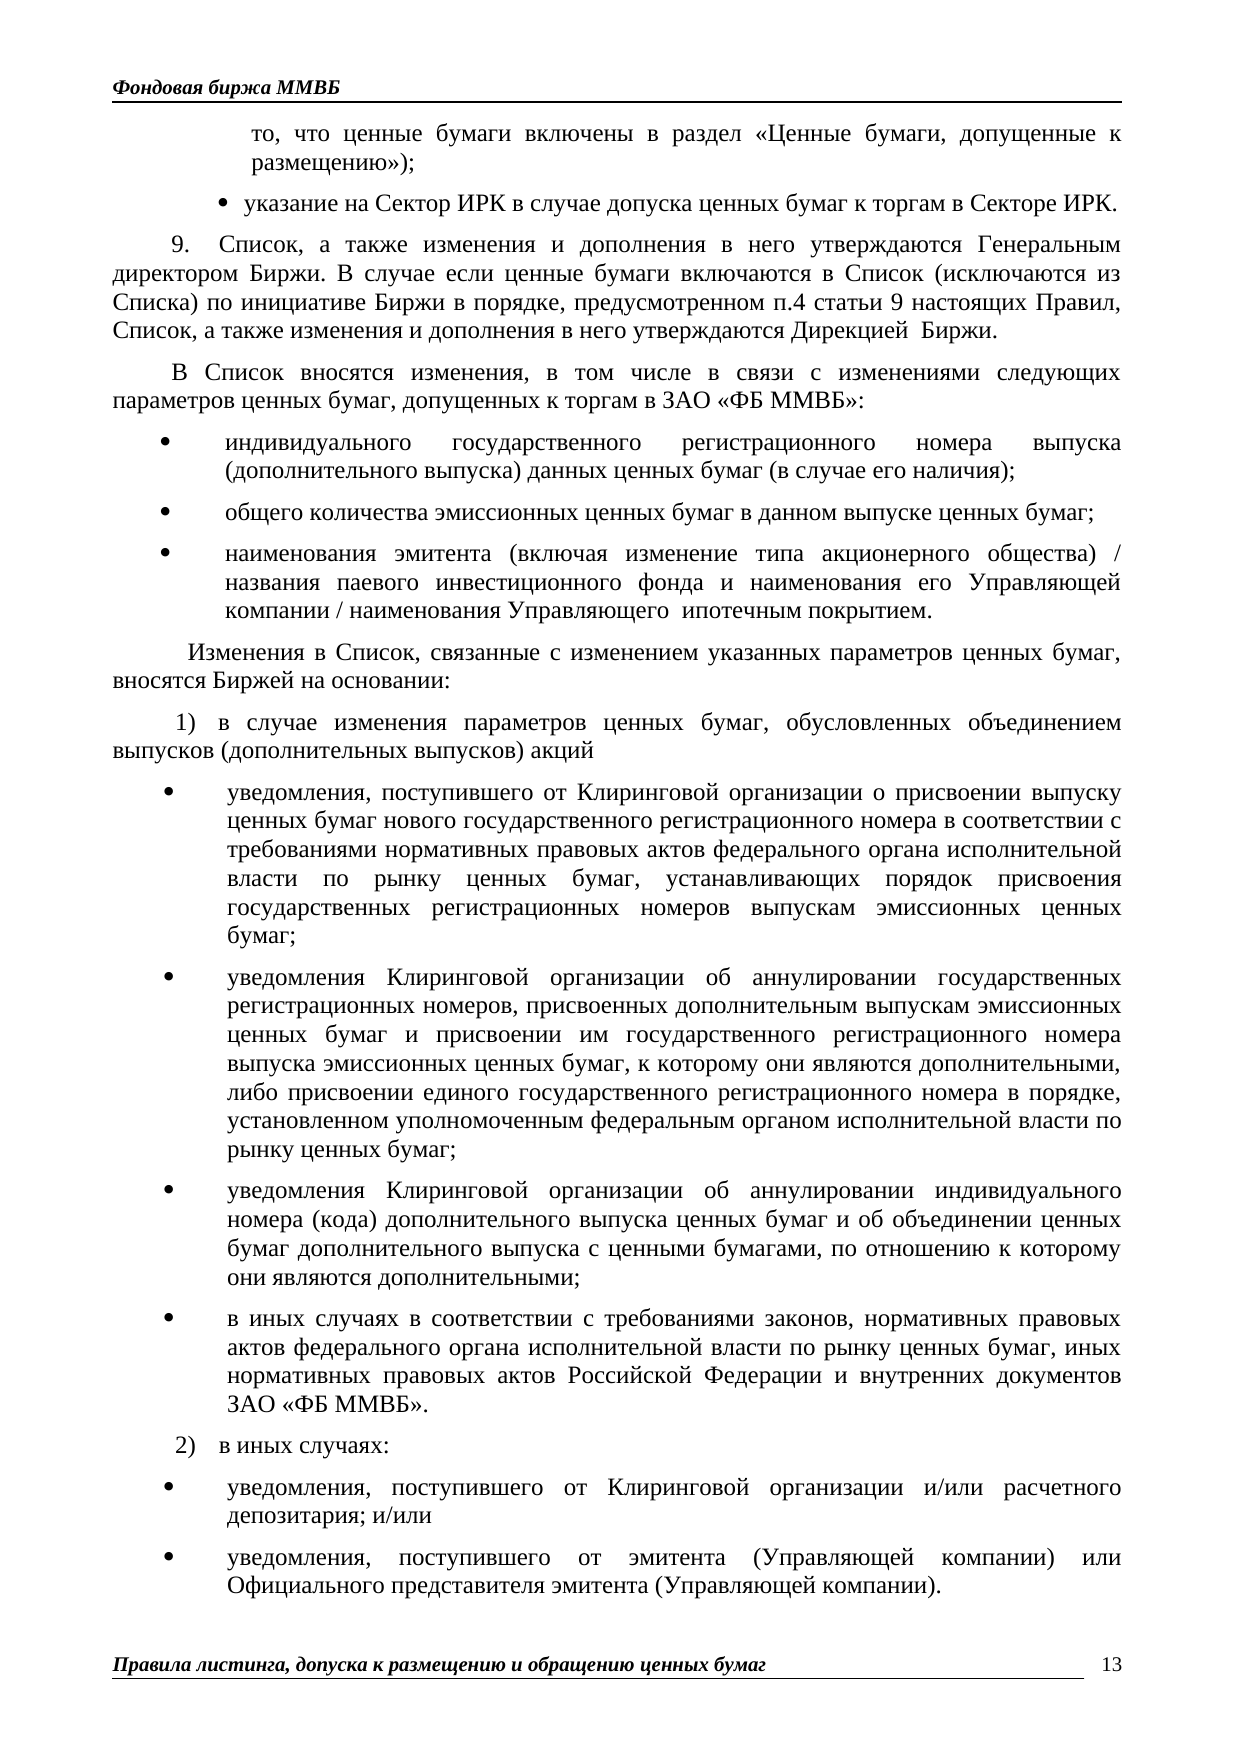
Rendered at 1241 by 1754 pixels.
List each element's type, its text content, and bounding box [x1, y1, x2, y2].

list уведомления Клиринговой организации об аннулировании индивидуального номера (кода) дополнительного выпуска ценных бумаг и об объединении ценных бумаг дополнительного выпуска с ценными бумагами, по отношению к которому они являются дополнительными; [164, 1176, 1122, 1291]
text 9. Список, а также изменения и дополнения в него утверждаются Генеральным директором Биржи. В случае если ценные бумаги включаются в Список (исключаются из Списка) по инициативе Биржи в порядке, предусмотренном п.4 статьи 9 настоящих Правил, Список, а также изменения и дополнения в него утверждаются Дирекцией Биржи. [112, 229, 1122, 344]
list индивидуального государственного регистрационного номера выпуска (дополнительного выпуска) данных ценных бумаг (в случае его наличия); [161, 427, 1122, 484]
list уведомления, поступившего от Клиринговой организации и/или расчетного депозитария; и/или [164, 1472, 1122, 1529]
list указание на Сектор ИРК в случае допуска ценных бумаг к торгам в Секторе ИРК. [218, 188, 1122, 217]
list уведомления, поступившего от Клиринговой организации о присвоении выпуску ценных бумаг нового государственного регистрационного номера в соответствии с требованиями нормативных правовых актов федерального органа исполнительной власти по рынку ценных бумаг, устанавливающих порядок присвоения государственных регистрационных номеров выпускам эмиссионных ценных бумаг; [164, 777, 1122, 949]
text Изменения в Список, связанные с изменением указанных параметров ценных бумаг, вносятся Биржей на основании: [112, 637, 1122, 694]
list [218, 118, 1122, 176]
text В Список вносятся изменения, в том числе в связи с изменениями следующих параметров ценных бумаг, допущенных к торгам в ЗАО «ФБ ММВБ»: [112, 357, 1122, 414]
text 2) в иных случаях: [112, 1431, 1122, 1459]
text 1) в случае изменения параметров ценных бумаг, обусловленных объединением выпусков (дополнительных выпусков) акций [112, 707, 1122, 764]
list в иных случаях в соответствии с требованиями законов, нормативных правовых актов федерального органа исполнительной власти по рынку ценных бумаг, иных нормативных правовых актов Российской Федерации и внутренних документов ЗАО «ФБ ММВБ». [164, 1303, 1122, 1418]
list уведомления Клиринговой организации об аннулировании государственных регистрационных номеров, присвоенных дополнительным выпускам эмиссионных ценных бумаг и присвоении им государственного регистрационного номера выпуска эмиссионных ценных бумаг, к которому они являются дополнительными, либо присвоении единого государственного регистрационного номера в порядке, установленном уполномоченным федеральным органом исполнительной власти по рынку ценных бумаг; [164, 962, 1122, 1163]
list уведомления, поступившего от эмитента (Управляющей компании) или Официального представителя эмитента (Управляющей компании). [164, 1542, 1122, 1599]
list наименования эмитента (включая изменение типа акционерного общества) / названия паевого инвестиционного фонда и наименования его Управляющей компании / наименования Управляющего ипотечным покрытием. [161, 538, 1122, 624]
list общего количества эмиссионных ценных бумаг в данном выпуске ценных бумаг; [161, 497, 1122, 526]
